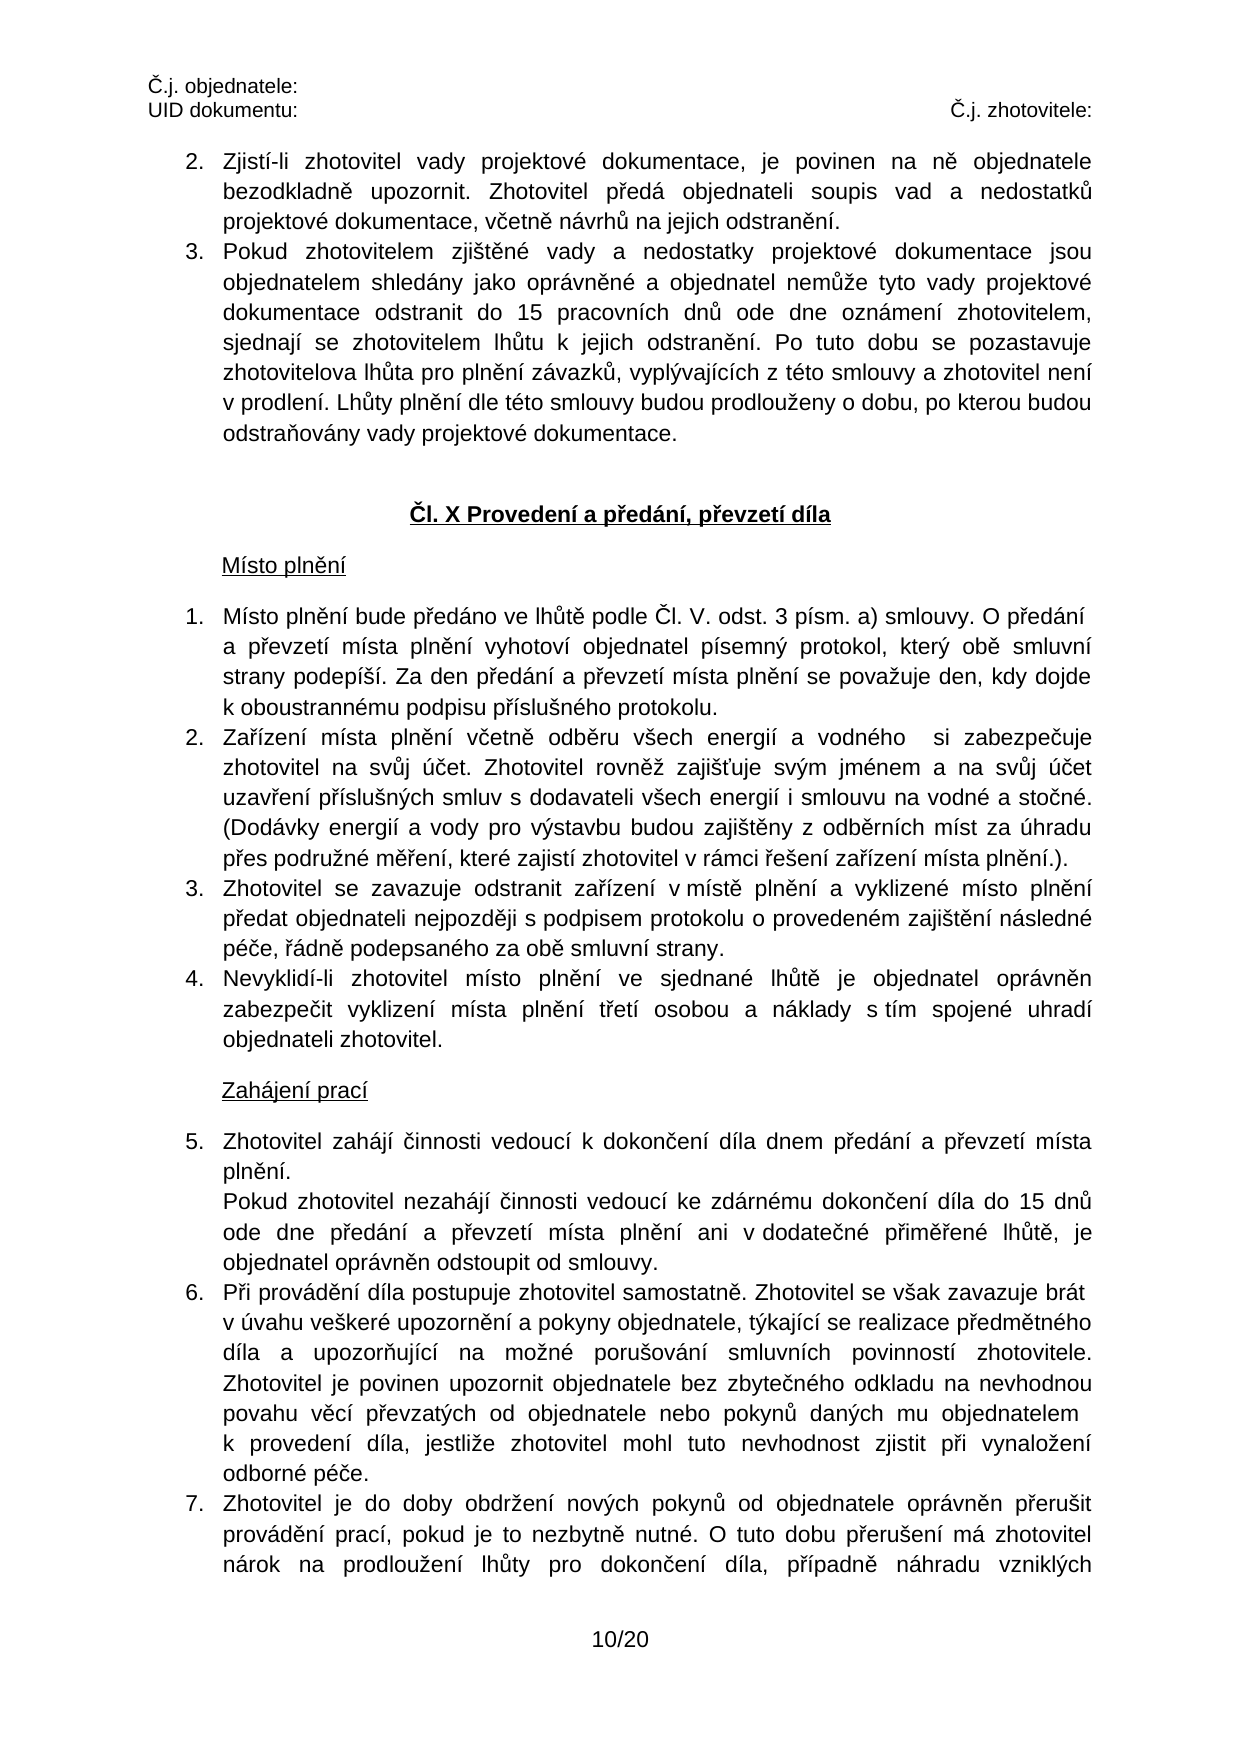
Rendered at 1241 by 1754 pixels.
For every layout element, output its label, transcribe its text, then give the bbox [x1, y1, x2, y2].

list Nevyklidí-li zhotovitel místo plnění ve sjednané lhůtě je objednatel oprávněn zabezpečit vyklizení místa plnění třetí osobou a náklady s tím spojené uhradí objednateli zhotovitel. [185, 965, 1093, 1052]
list Zjistí-li zhotovitel vady projektové dokumentace, je povinen na ně objednatele bezodkladně upozornit. Zhotovitel předá objednateli soupis vad a nedostatků projektové dokumentace, včetně návrhů na jejich odstranění. [185, 148, 1093, 234]
list Pokud zhotovitelem zjištěné vady a nedostatky projektové dokumentace jsou objednatelem shledány jako oprávněné a objednatel nemůže tyto vady projektové dokumentace odstranit do 15 pracovních dnů ode dne oznámení zhotovitelem, sjednají se zhotovitelem lhůtu k jejich odstranění. Po tuto dobu se pozastavuje zhotovitelova lhůta pro plnění závazků, vyplývajících z této smlouvy a zhotovitel není v prodlení. Lhůty plnění dle této smlouvy budou prodlouženy o dobu, po kterou budou odstraňovány vady projektové dokumentace. [185, 238, 1093, 446]
list Místo plnění bude předáno ve lhůtě podle Čl. V. odst. 3 písm. a) smlouvy. O předání a převzetí místa plnění vyhotoví objednatel písemný protokol, který obě smluvní strany podepíší. Za den předání a převzetí místa plnění se považuje den, kdy dojde k oboustrannému podpisu příslušného protokolu. [185, 603, 1093, 720]
text Místo plnění [148, 552, 1093, 578]
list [185, 1490, 1093, 1577]
list Při provádění díla postupuje zhotovitel samostatně. Zhotovitel se však zavazuje brát v úvahu veškeré upozornění a pokyny objednatele, týkající se realizace předmětného díla a upozorňující na možné porušování smluvních povinností zhotovitele. Zhotovitel je povinen upozornit objednatele bez zbytečného odkladu na nevhodnou povahu věcí převzatých od objednatele nebo pokynů daných mu objednatelem k provedení díla, jestliže zhotovitel mohl tuto nevhodnost zjistit při vynaložení odborné péče. [185, 1279, 1093, 1486]
list Zhotovitel zahájí činnosti vedoucí k dokončení díla dnem předání a převzetí místa plnění. Pokud zhotovitel nezahájí činnosti vedoucí ke zdárnému dokončení díla do 15 dnů ode dne předání a převzetí místa plnění ani v dodatečné přiměřené lhůtě, je objednatel oprávněn odstoupit od smlouvy. [185, 1128, 1093, 1275]
text Čl. X Provedení a předání, převzetí díla [148, 501, 1093, 527]
text Zahájení prací [148, 1077, 1093, 1103]
list Zhotovitel se zavazuje odstranit zařízení v místě plnění a vyklizené místo plnění předat objednateli nejpozději s podpisem protokolu o provedeném zajištění následné péče, řádně podepsaného za obě smluvní strany. [185, 875, 1093, 961]
list Zařízení místa plnění včetně odběru všech energií a vodného si zabezpečuje zhotovitel na svůj účet. Zhotovitel rovněž zajišťuje svým jménem a na svůj účet uzavření příslušných smluv s dodavateli všech energií i smlouvu na vodné a stočné. (Dodávky energií a vody pro výstavbu budou zajištěny z odběrních míst za úhradu přes podružné měření, které zajistí zhotovitel v rámci řešení zařízení místa plnění.). [185, 724, 1093, 871]
